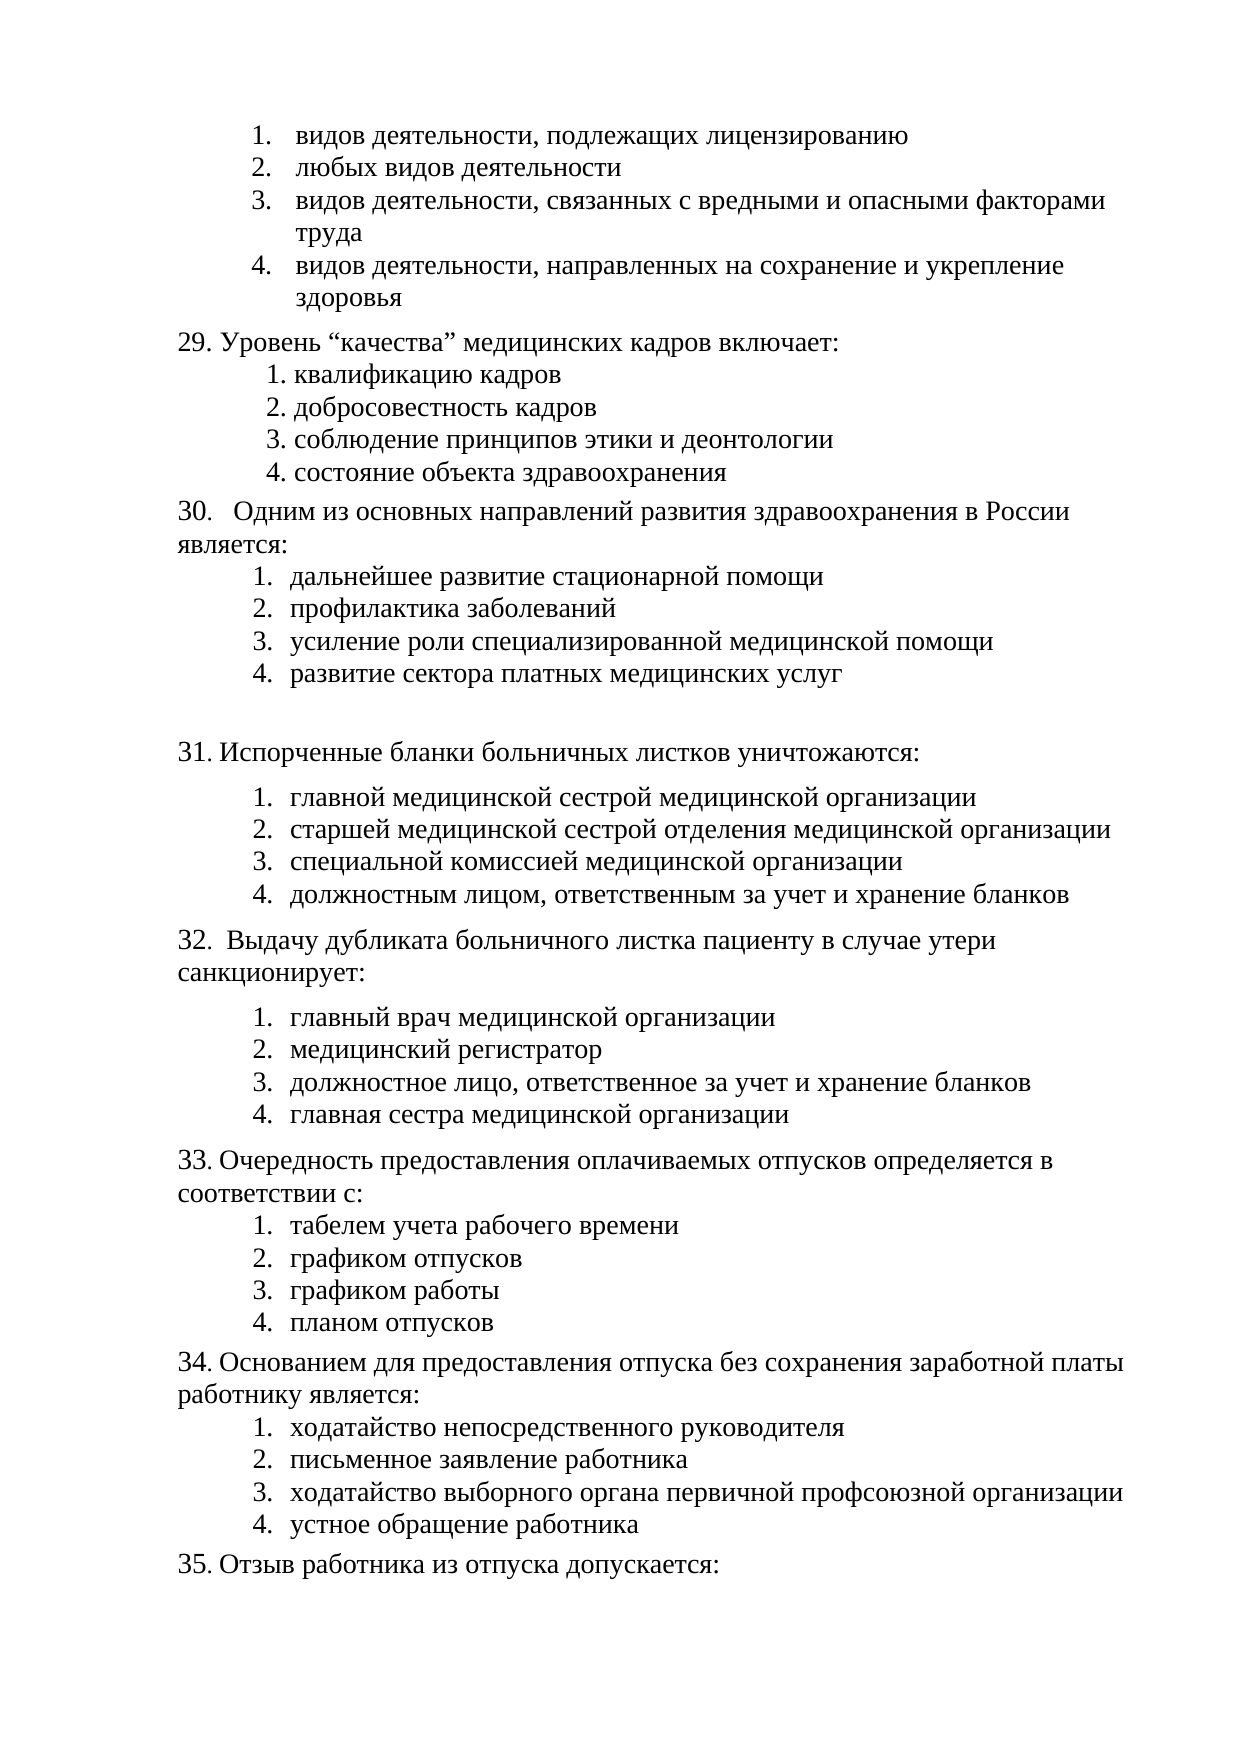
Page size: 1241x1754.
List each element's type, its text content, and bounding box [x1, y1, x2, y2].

text 35. Отзыв работника из отпуска допускается: [177, 1546, 1152, 1579]
list должностным лицом, ответственным за учет и хранение бланков [252, 877, 1152, 909]
text 2. добросовестность кадров [251, 390, 1152, 422]
text 4. состояние объекта здравоохранения [251, 454, 1152, 487]
list письменное заявление работника [252, 1442, 1152, 1475]
list должностное лицо, ответственное за учет и хранение бланков [252, 1065, 1152, 1097]
text 32. Выдачу дубликата больничного листка пациенту в случае утери санкционирует: [177, 922, 1152, 988]
list дальнейшее развитие стационарной помощи [252, 559, 1152, 592]
list табелем учета рабочего времени [252, 1208, 1152, 1241]
list графиком работы [252, 1273, 1152, 1305]
list графиком отпусков [252, 1241, 1152, 1273]
list ходатайство непосредственного руководителя [252, 1410, 1152, 1442]
text 34. Основанием для предоставления отпуска без сохранения заработной платы работнику является: [177, 1344, 1152, 1410]
text 3. соблюдение принципов этики и деонтологии [251, 422, 1152, 454]
text 29. Уровень “качества” медицинских кадров включает: [177, 325, 1152, 357]
list ходатайство выборного органа первичной профсоюзной организации [252, 1475, 1152, 1507]
list любых видов деятельности [251, 151, 1152, 183]
list главная сестра медицинской организации [252, 1097, 1152, 1130]
text 1. квалификацию кадров [251, 357, 1152, 390]
list планом отпусков [252, 1305, 1152, 1338]
list главный врач медицинской организации [252, 1000, 1152, 1033]
list медицинский регистратор [252, 1033, 1152, 1065]
list усиление роли специализированной медицинской помощи [252, 624, 1152, 656]
list специальной комиссией медицинской организации [252, 844, 1152, 877]
list видов деятельности, направленных на сохранение и укрепление здоровья [251, 248, 1152, 312]
text 33. Очередность предоставления оплачиваемых отпусков определяется в соответствии с: [177, 1142, 1152, 1208]
text 30. Одним из основных направлений развития здравоохранения в России является: [177, 493, 1152, 559]
text 31. Испорченные бланки больничных листков уничтожаются: [177, 734, 1152, 767]
list главной медицинской сестрой медицинской организации [252, 780, 1152, 812]
list старшей медицинской сестрой отделения медицинской организации [252, 812, 1152, 844]
list профилактика заболеваний [252, 592, 1152, 624]
list видов деятельности, связанных с вредными и опасными факторами труда [251, 183, 1152, 248]
list развитие сектора платных медицинских услуг [252, 656, 1152, 689]
list видов деятельности, подлежащих лицензированию [251, 118, 1152, 151]
list устное обращение работника [252, 1507, 1152, 1539]
